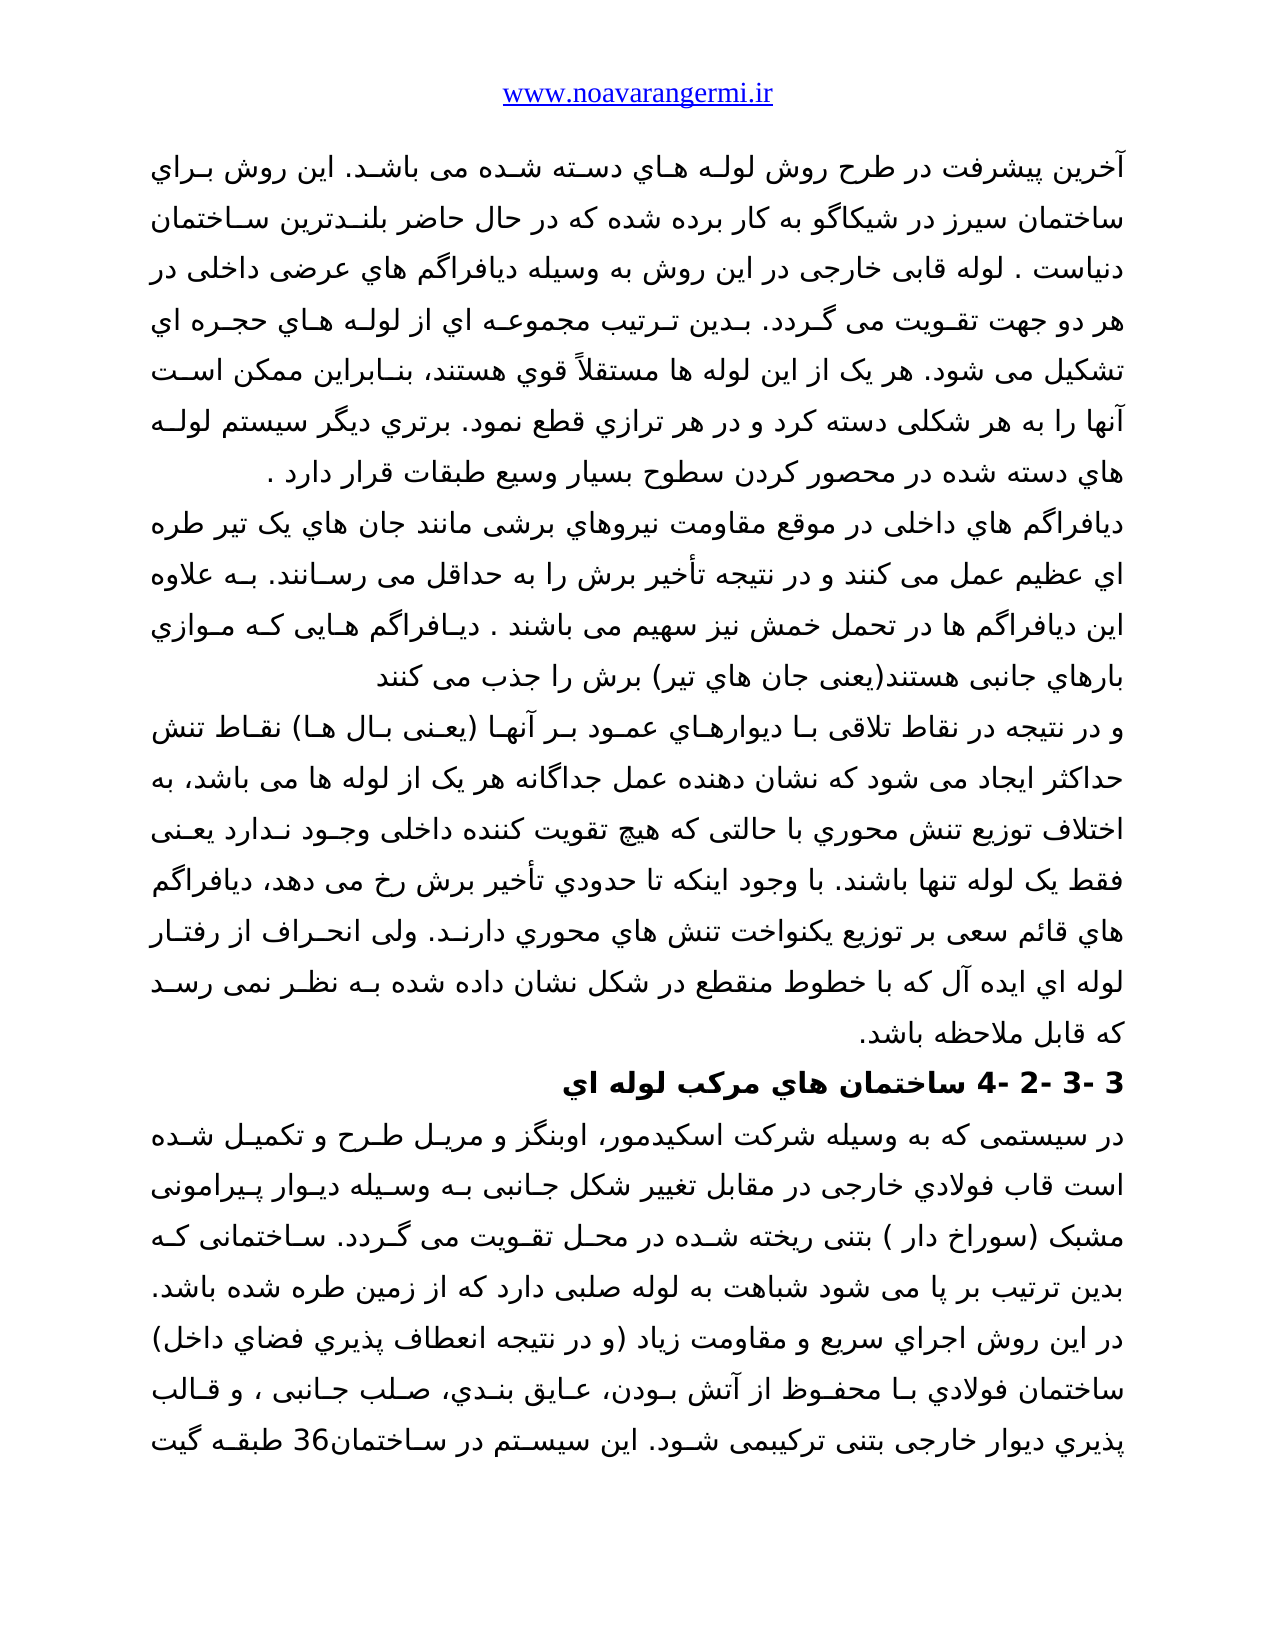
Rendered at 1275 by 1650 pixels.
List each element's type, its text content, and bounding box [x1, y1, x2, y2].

text دیافراگم هاي داخلی در موقع مقاومت نیروهاي برشی مانند جان هاي یک تیر طره اي عظیم عمل می کنند و در نتیجه تأخیر برش را به حداقل می رسانند. به علاوه این دیافراگم ها در تحمل خمش نیز سهیم می باشند . دیافراگم هایی که موازي بارهاي جانبی هستند(یعنی جان هاي تیر) برش را جذب می کنند [150, 507, 1125, 693]
text و در نتیجه در نقاط تلاقی با دیوارهاي عمود بر آنها (یعنی بال ها) نقاط تنش حداکثر ایجاد می شود که نشان دهنده عمل جداگانه هر یک از لوله ها می باشد، به اختلاف توزیع تنش محوري با حالتی که هیچ تقویت کننده داخلی وجود ندارد یعنی فقط یک لوله تنها باشند. با وجود اینکه تا حدودي تأخیر برش رخ می دهد، دیافراگم هاي قائم سعی بر توزیع یکنواخت تنش هاي محوري دارند. ولی انحراف از رفتار لوله اي ایده آل که با خطوط منقطع در شکل نشان داده شده به نظر نمی رسد که قابل ملاحظه باشد. [150, 710, 1125, 1050]
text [150, 1118, 1125, 1457]
text آخرین پیشرفت در طرح روش لوله هاي دسته شده می باشد. این روش براي ساختمان سیرز در شیکاگو به کار برده شده که در حال حاضر بلندترین ساختمان دنیاست . لوله قابی خارجی در این روش به وسیله دیافراگم هاي عرضی داخلی در هر دو جهت تقویت می گردد. بدین ترتیب مجموعه اي از لوله هاي حجره اي تشکیل می شود. هر یک از این لوله ها مستقلاً قوي هستند، بنابراین ممکن است آنها را به هر شکلی دسته کرد و در هر ترازي قطع نمود. برتري دیگر سیستم لوله هاي دسته شده در محصور کردن سطوح بسیار وسیع طبقات قرار دارد . [150, 150, 1125, 489]
text 3 -3 -2 -4 ساختمان هاي مرکب لوله اي [150, 1067, 1125, 1101]
